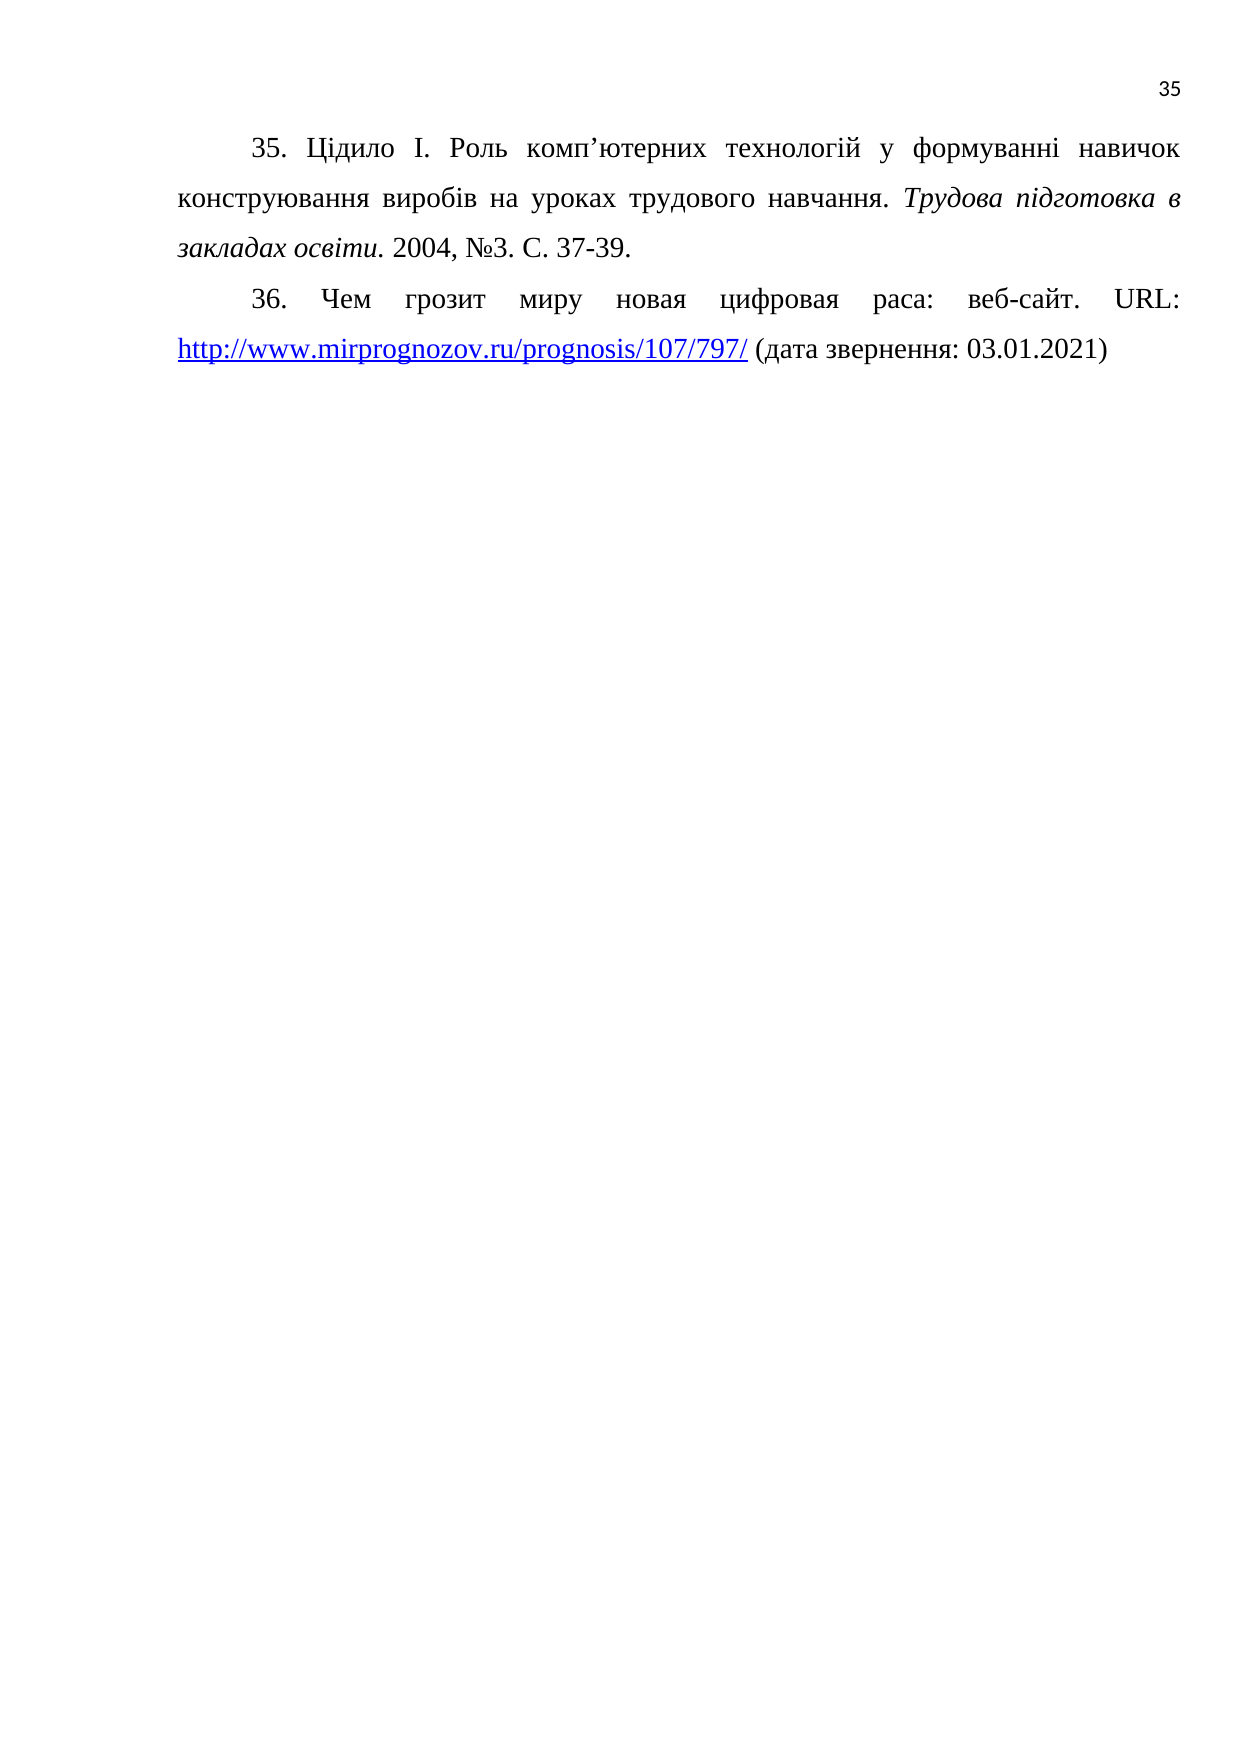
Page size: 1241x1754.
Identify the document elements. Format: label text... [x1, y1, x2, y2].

text 36. Чем грозит миру новая цифровая раса: веб-сайт. URL: http://www.mirprognozov.ru/prognosis/107/797/ (дата звернення: 03.01.2021) [177, 281, 1181, 365]
text 35. Цідило І. Роль комп’ютерних технологій у формуванні навичок конструювання виробів на уроках трудового навчання. Трудова підготовка в закладах освіти. 2004, №3. С. 37-39. [177, 130, 1181, 264]
